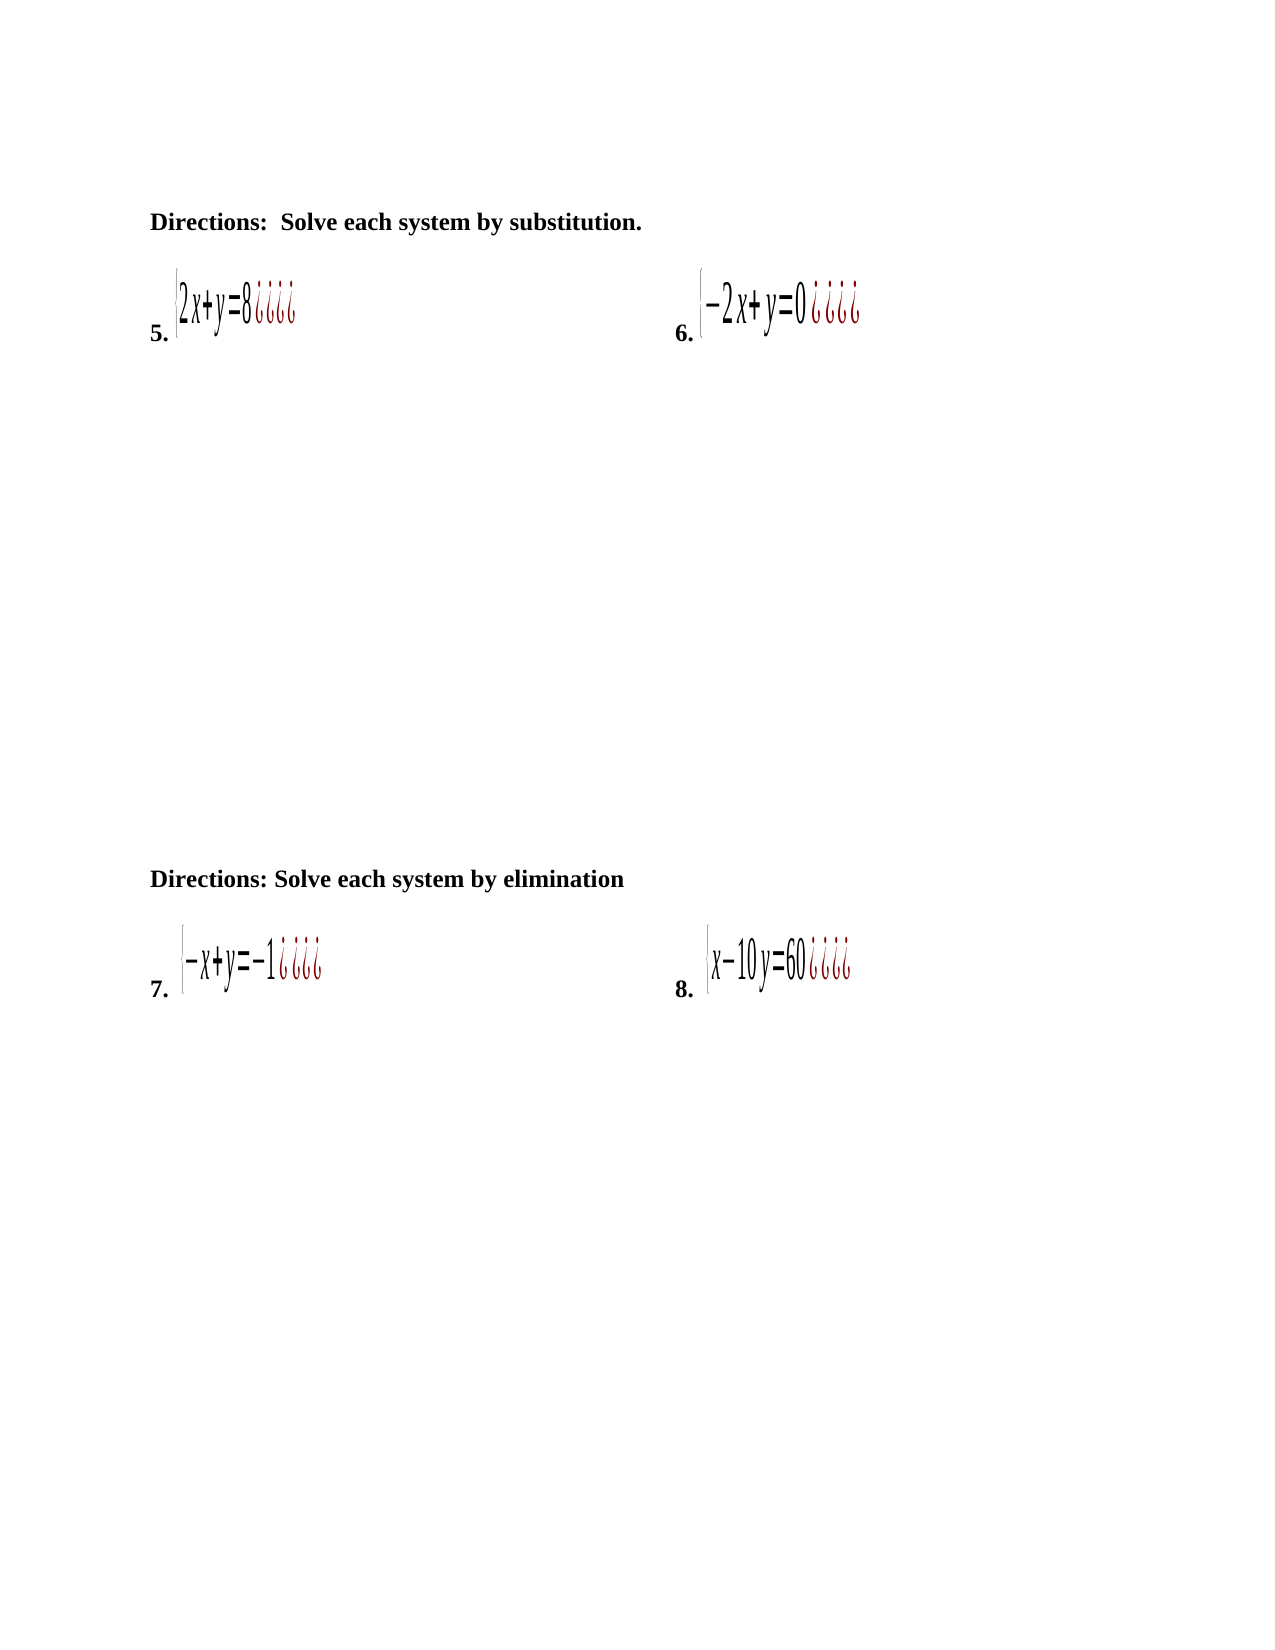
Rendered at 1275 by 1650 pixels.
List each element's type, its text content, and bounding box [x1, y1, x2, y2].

text 7. 8. [150, 922, 1125, 1003]
text 5. 6. [150, 265, 1125, 347]
text Directions: Solve each system by elimination [150, 864, 1125, 893]
text Directions: Solve each system by substitution. [150, 207, 1125, 236]
